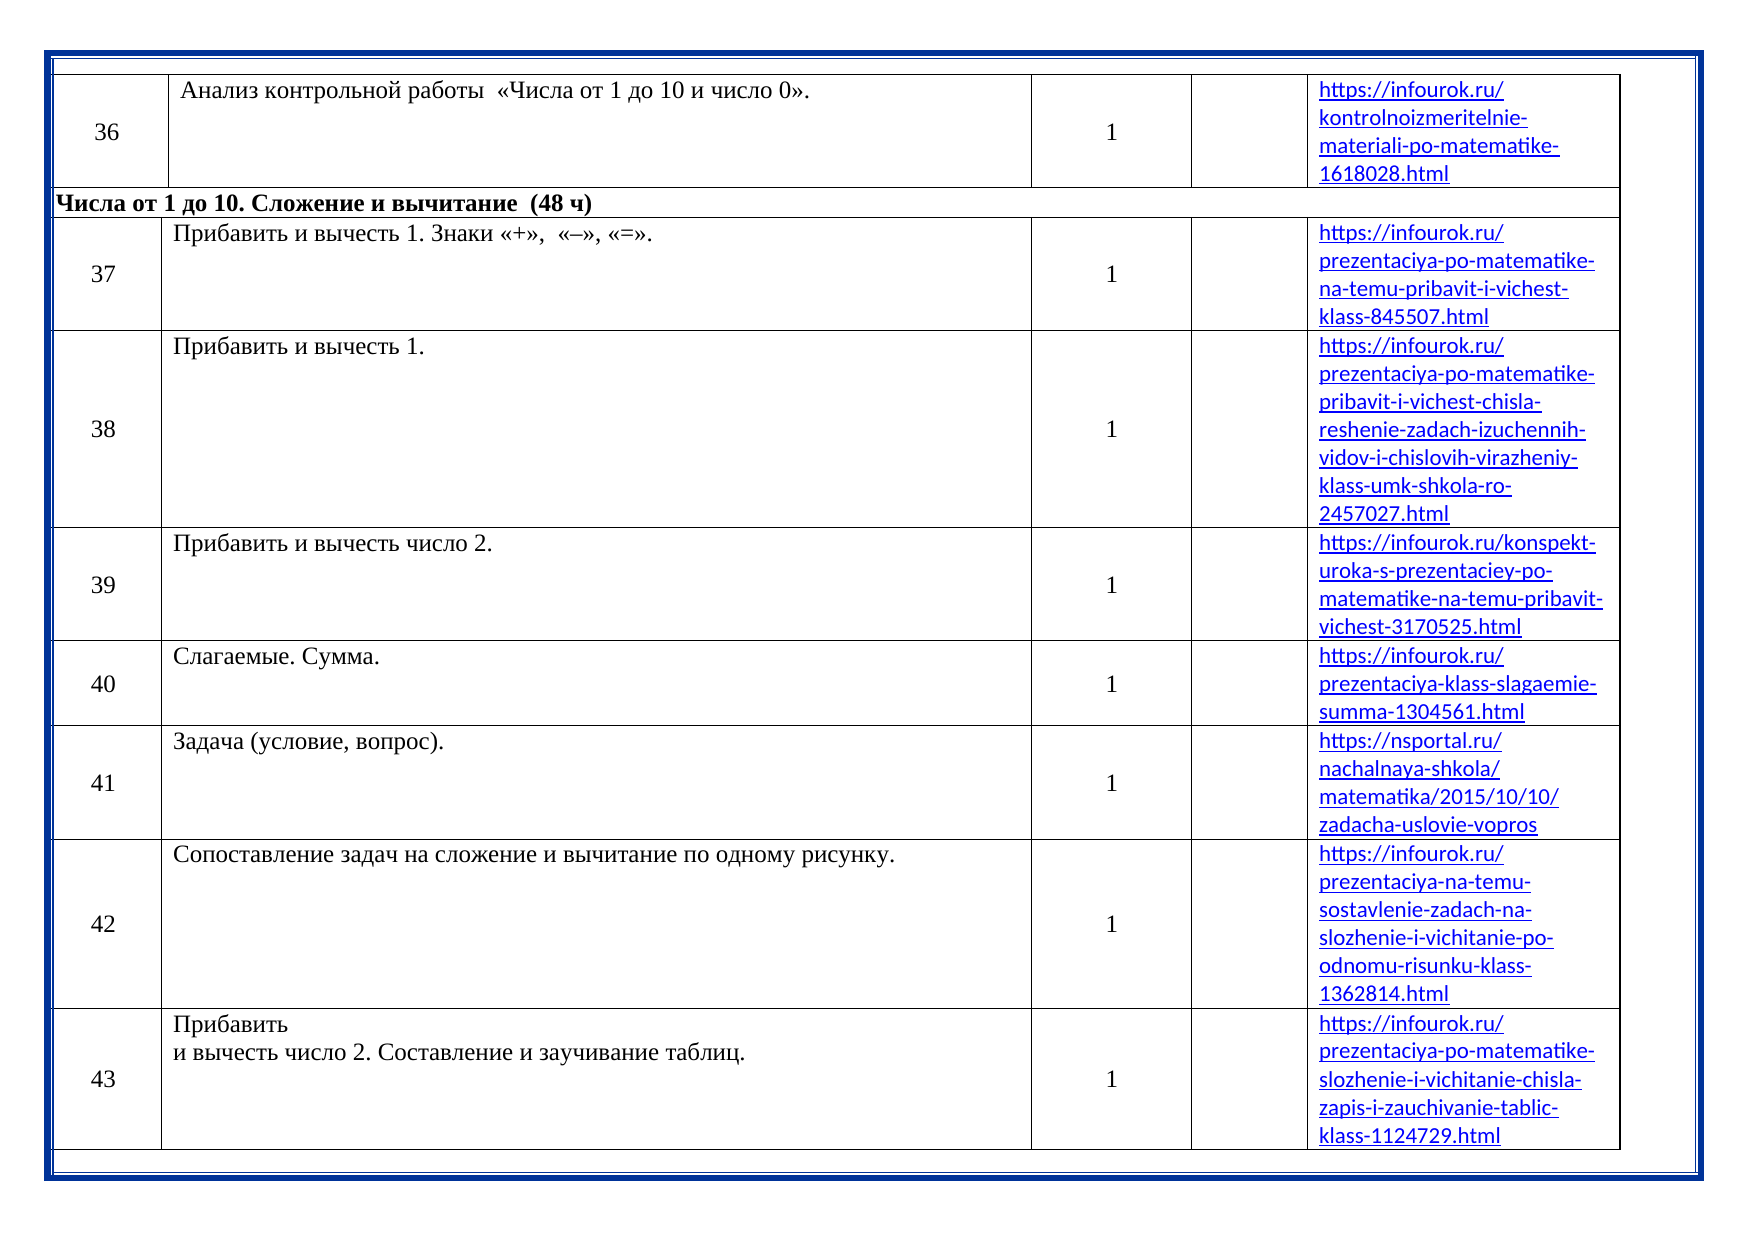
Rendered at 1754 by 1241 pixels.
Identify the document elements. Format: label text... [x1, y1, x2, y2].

table_cell 1 [1032, 331, 1191, 527]
table_cell [1192, 726, 1307, 838]
table_cell [1192, 528, 1307, 640]
table_cell https://infourok.ru/prezentaciya-po-matematike-na-temu-pribavit-i-vichest-klass-845507.html [1308, 218, 1619, 330]
table_cell [1192, 75, 1307, 187]
table_cell https://infourok.ru/prezentaciya-po-matematike-slozhenie-i-vichitanie-chisla-zapis-i-zauchivanie-tablic-klass-1124729.html [1308, 1009, 1619, 1149]
table_cell 1 [1032, 528, 1191, 640]
table_cell https://infourok.ru/prezentaciya-po-matematike-pribavit-i-vichest-chisla-reshenie-zadach-izuchennih-vidov-i-chislovih-virazheniy-klass-umk-shkola-ro-2457027.html [1308, 331, 1619, 527]
table_cell 1 [1032, 726, 1191, 838]
table_cell 39 [54, 528, 161, 640]
table_cell 37 [54, 218, 161, 330]
table_cell Задача (условие, вопрос). [162, 726, 1031, 838]
table_cell [1192, 641, 1307, 725]
table_cell Анализ контрольной работы «Числа от 1 до 10 и число 0». [169, 75, 1031, 187]
table_cell [1192, 331, 1307, 527]
table_cell [1192, 840, 1307, 1008]
table_cell [1192, 218, 1307, 330]
table_cell Прибавить и вычесть число 2. Составление и заучивание таблиц. [162, 1009, 1031, 1149]
table_cell Прибавить и вычесть число 2. [162, 528, 1031, 640]
table_cell 1 [1032, 218, 1191, 330]
table_cell Сопоставление задач на сложение и вычитание по одному рисунку. [162, 840, 1031, 1008]
table_cell https://nsportal.ru/nachalnaya-shkola/matematika/2015/10/10/zadacha-uslovie-vopros [1308, 726, 1619, 838]
table_cell Слагаемые. Сумма. [162, 641, 1031, 725]
table_cell 42 [54, 840, 161, 1008]
table_cell [1192, 1009, 1307, 1149]
table_cell Числа от 1 до 10. Сложение и вычитание (48 ч) [54, 188, 1619, 217]
table_cell https://infourok.ru/konspekt-uroka-s-prezentaciey-po-matematike-na-temu-pribavit-vichest-3170525.html [1308, 528, 1619, 640]
table_cell 1 [1032, 840, 1191, 1008]
table_cell 38 [54, 331, 161, 527]
table_cell 1 [1032, 641, 1191, 725]
table_cell Прибавить и вычесть 1. Знаки «+», «–», «=». [162, 218, 1031, 330]
table_cell 1 [1032, 75, 1191, 187]
table_cell 41 [54, 726, 161, 838]
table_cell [1308, 75, 1619, 187]
table_cell 36 [54, 75, 168, 187]
table_cell 43 [54, 1009, 161, 1149]
table_cell Прибавить и вычесть 1. [162, 331, 1031, 527]
table_cell 1 [1032, 1009, 1191, 1149]
table_cell https://infourok.ru/prezentaciya-klass-slagaemie-summa-1304561.html [1308, 641, 1619, 725]
table_cell https://infourok.ru/prezentaciya-na-temu-sostavlenie-zadach-na-slozhenie-i-vichitanie-po-odnomu-risunku-klass-1362814.html [1308, 840, 1619, 1008]
table_cell 40 [54, 641, 161, 725]
